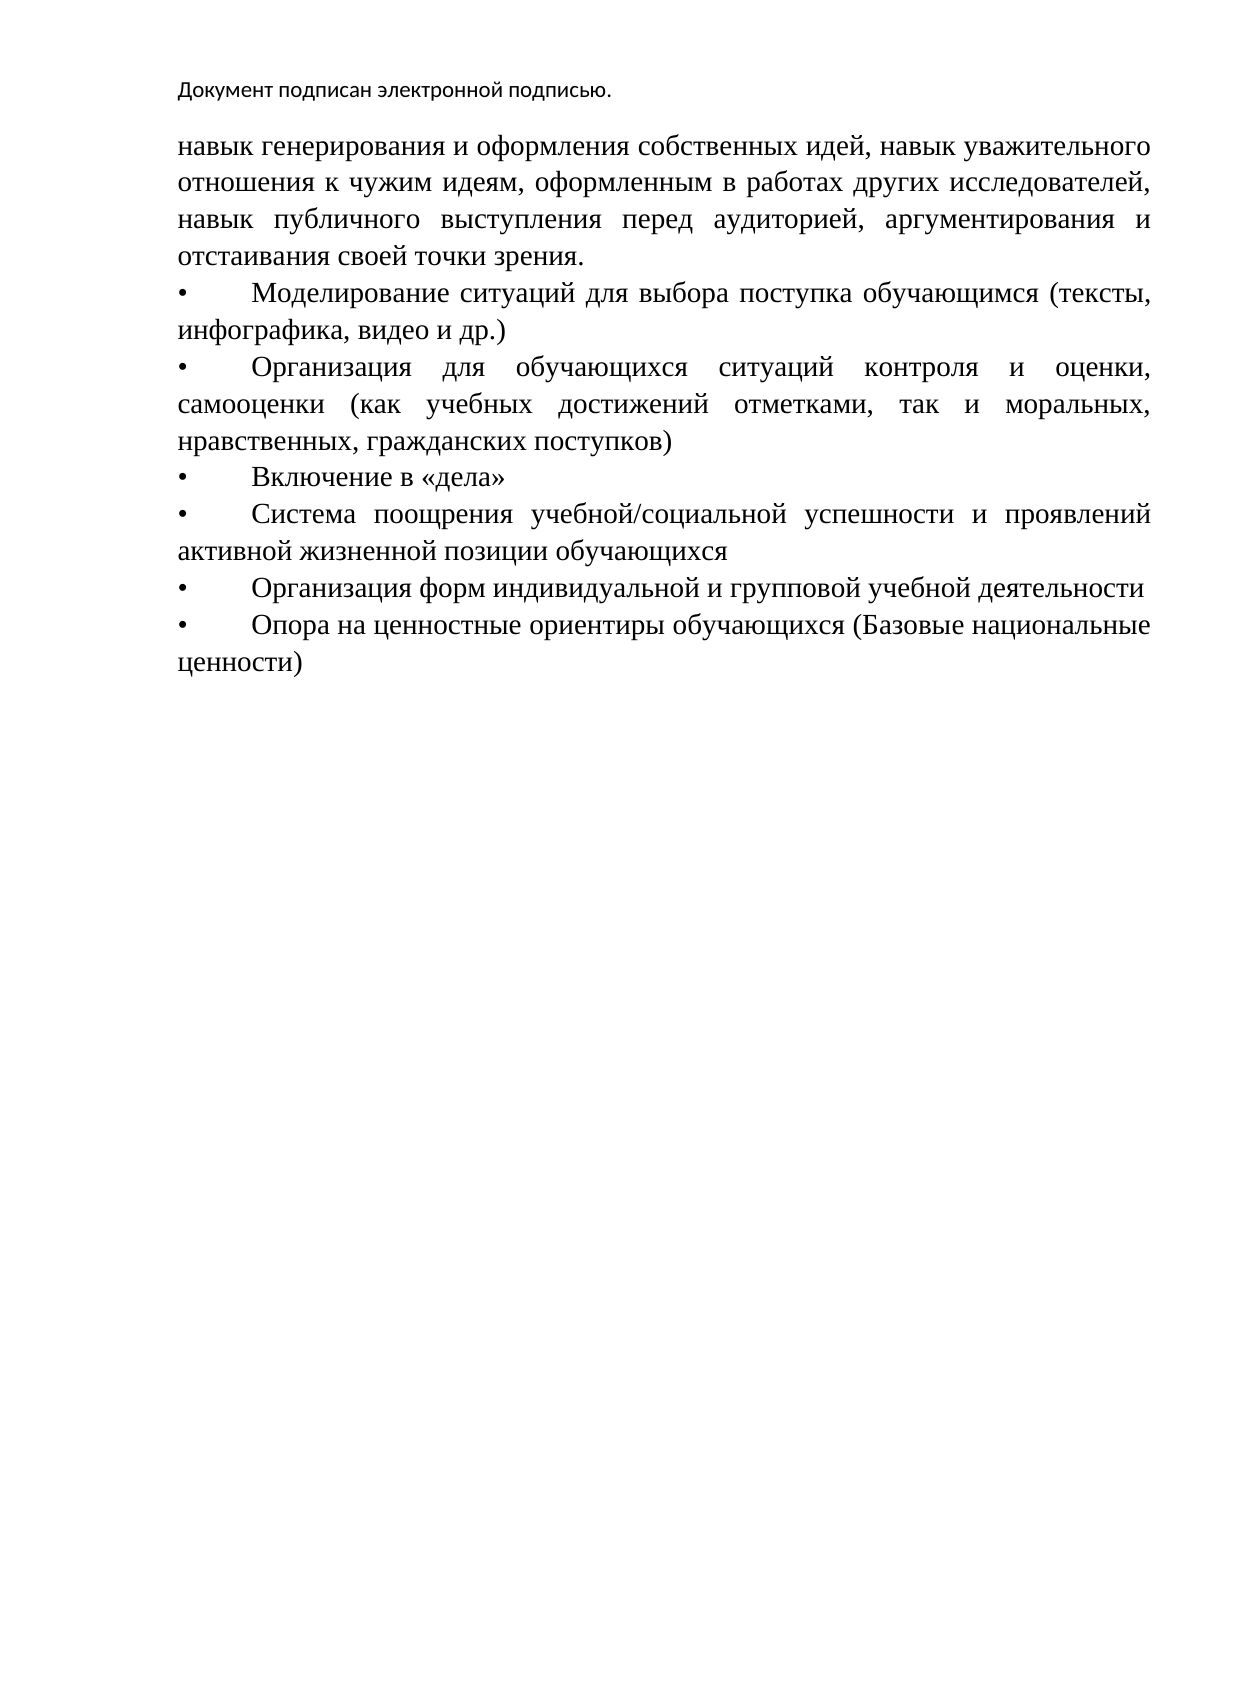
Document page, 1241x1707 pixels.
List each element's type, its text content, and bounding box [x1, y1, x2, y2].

text • Опора на ценностные ориентиры обучающихся (Базовые национальные ценности) [177, 607, 1152, 677]
text • Моделирование ситуаций для выбора поступка обучающимся (тексты, инфографика, видео и др.) [177, 275, 1152, 346]
text • Система поощрения учебной/социальной успешности и проявлений активной жизненной позиции обучающихся [177, 496, 1152, 567]
text • Включение в «дела» [177, 459, 1152, 493]
text • Организация для обучающихся ситуаций контроля и оценки, самооценки (как учебных достижений отметками, так и моральных, нравственных, гражданских поступков) [177, 349, 1152, 456]
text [177, 128, 1152, 272]
text • Организация форм индивидуальной и групповой учебной деятельности [177, 570, 1152, 604]
